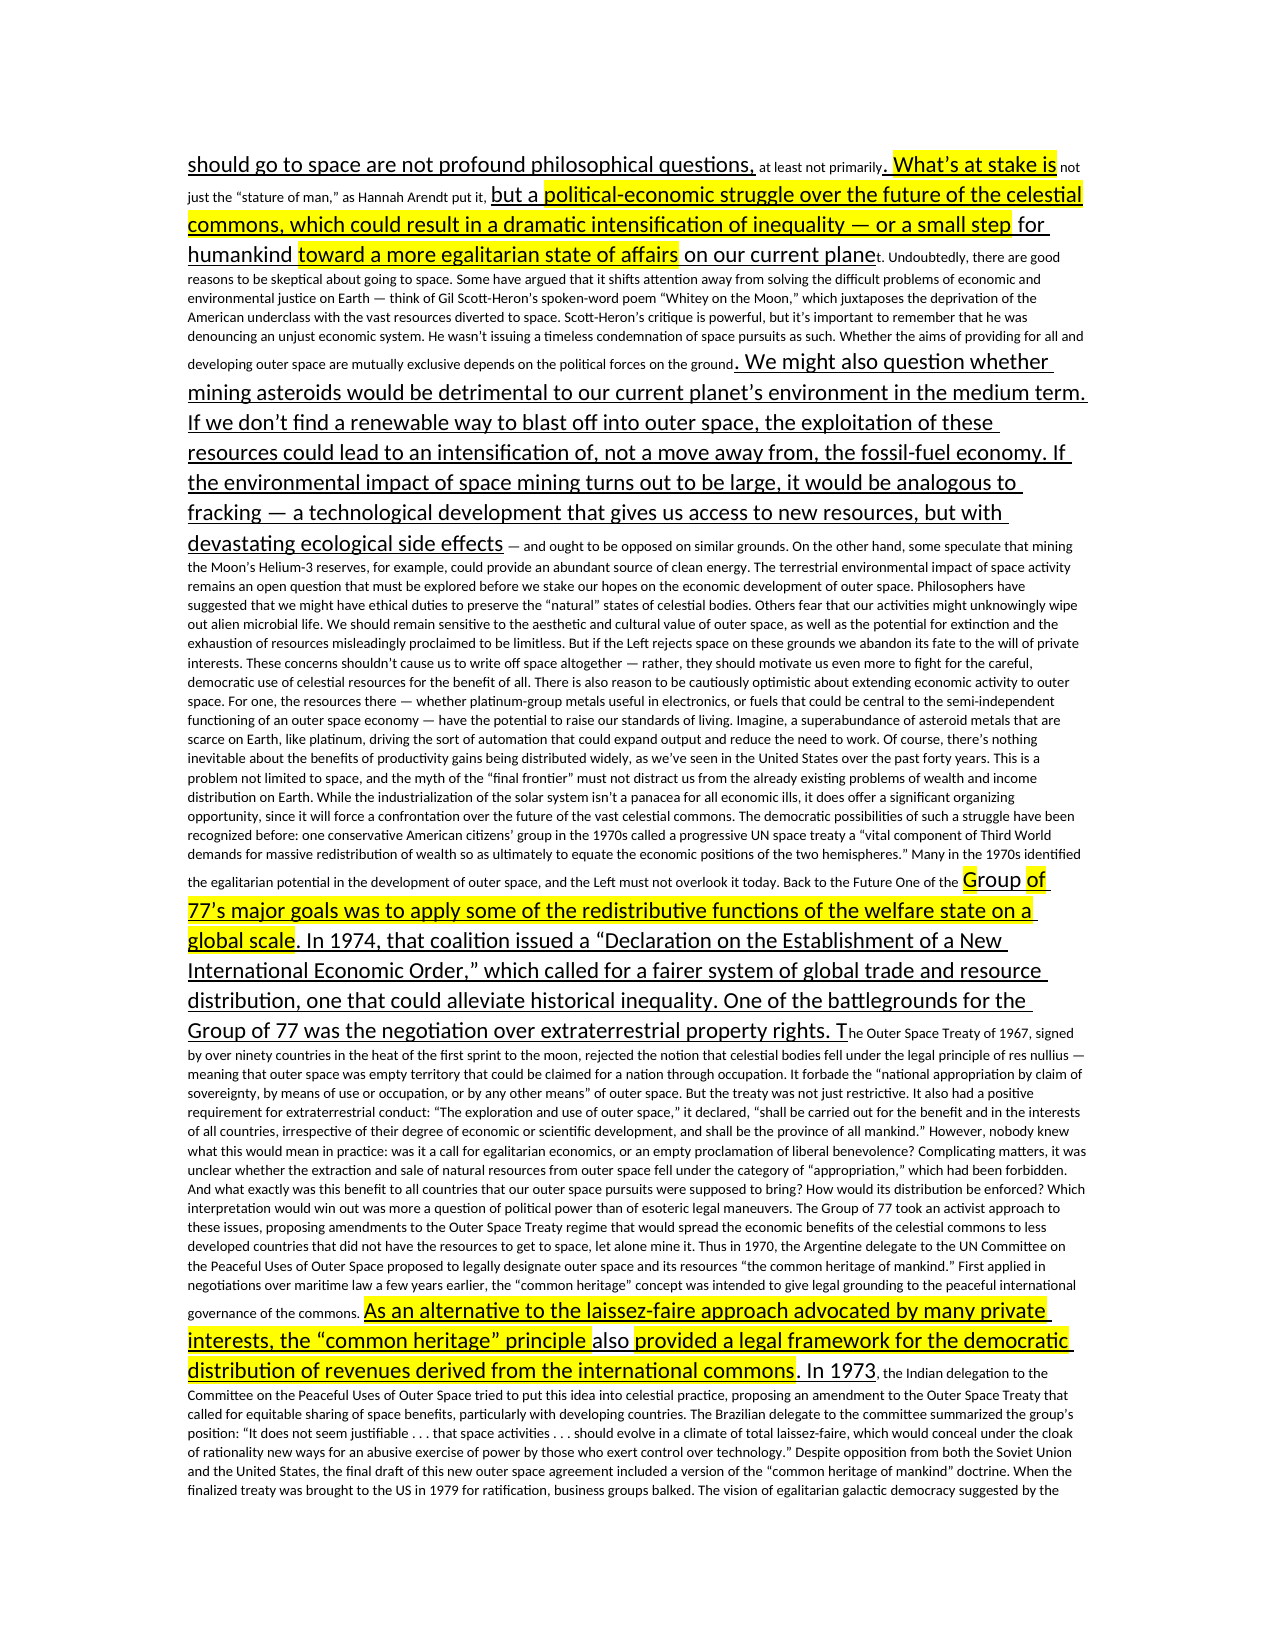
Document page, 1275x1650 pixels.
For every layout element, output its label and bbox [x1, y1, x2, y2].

text [187, 403, 1087, 1499]
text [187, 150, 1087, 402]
